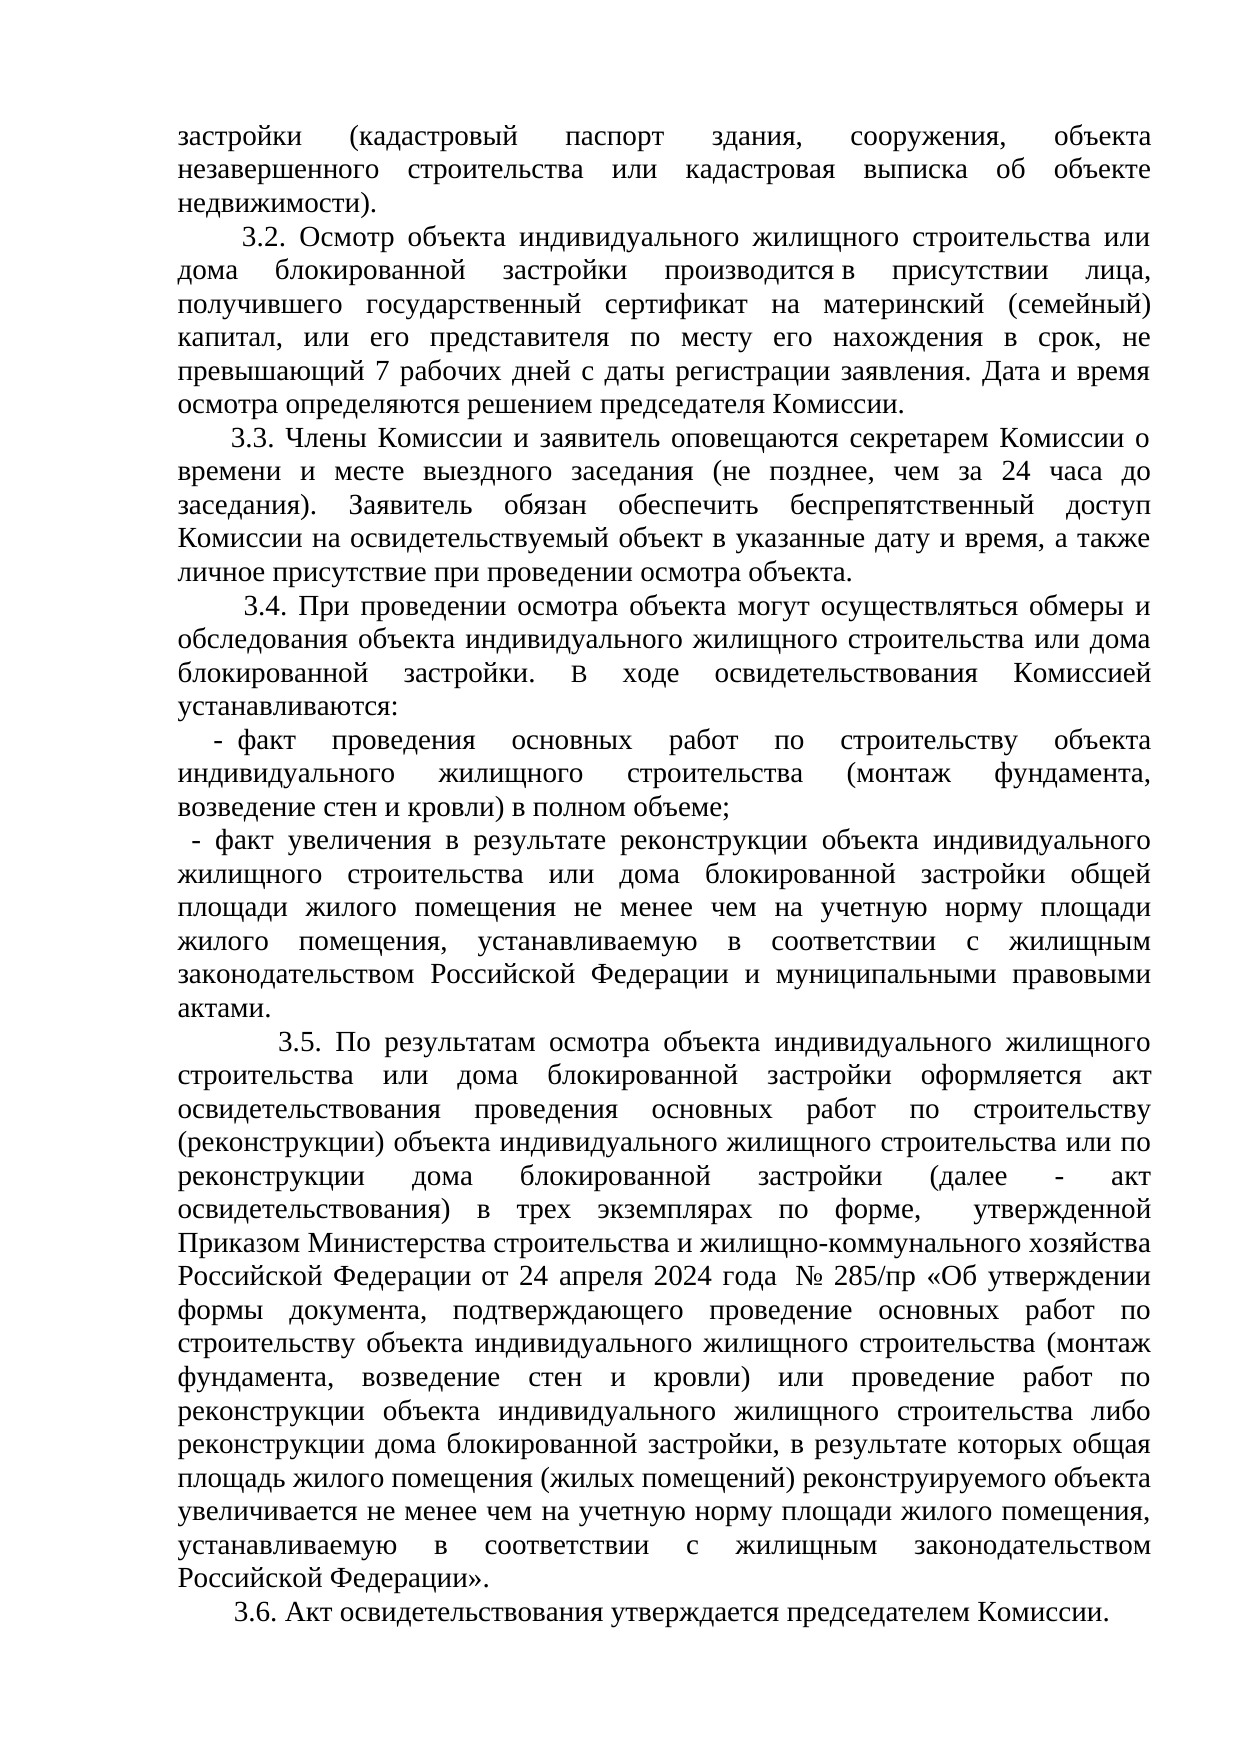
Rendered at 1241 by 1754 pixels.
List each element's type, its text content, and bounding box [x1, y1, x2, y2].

text 3.5. По результатам осмотра объекта индивидуального жилищного строительства или дома блокированной застройки оформляется акт освидетельствования проведения основных работ по строительству (реконструкции) объекта индивидуального жилищного строительства или по реконструкции дома блокированной застройки (далее - акт освидетельствования) в трех экземплярах по форме, утвержденной Приказом Министерства строительства и жилищно-коммунального хозяйства Российской Федерации от 24 апреля 2024 года № 285/пр «Об утверждении формы документа, подтверждающего проведение основных работ по строительству объекта индивидуального жилищного строительства (монтаж фундамента, возведение стен и кровли) или проведение работ по реконструкции объекта индивидуального жилищного строительства либо реконструкции дома блокированной застройки, в результате которых общая площадь жилого помещения (жилых помещений) реконструируемого объекта увеличивается не менее чем на учетную норму площади жилого помещения, устанавливаемую в соответствии с жилищным законодательством Российской Федерации». [177, 1024, 1152, 1594]
text 3.4. При проведении осмотра объекта могут осуществляться обмеры и обследования объекта индивидуального жилищного строительства или дома блокированной застройки. В ходе освидетельствования Комиссией устанавливаются: [177, 588, 1152, 722]
text 3.2. Осмотр объекта индивидуального жилищного строительства или дома блокированной застройки производится в присутствии лица, получившего государственный сертификат на материнский (семейный) капитал, или его представителя по месту его нахождения в срок, не превышающий 7 рабочих дней с даты регистрации заявления. Дата и время осмотра определяются решением председателя Комиссии. [177, 219, 1152, 420]
text 3.3. Члены Комиссии и заявитель оповещаются секретарем Комиссии о времени и месте выездного заседания (не позднее, чем за 24 часа до заседания). Заявитель обязан обеспечить беспрепятственный доступ Комиссии на освидетельствуемый объект в указанные дату и время, а также личное присутствие при проведении осмотра объекта. [177, 420, 1152, 588]
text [177, 118, 1152, 219]
text -..факт проведения основных работ по строительству объекта индивидуального жилищного строительства (монтаж фундамента, возведение стен и кровли) в полном объеме; [177, 722, 1152, 822]
text 3.6. Акт освидетельствования утверждается председателем Комиссии. [177, 1594, 1152, 1627]
text - факт увеличения в результате реконструкции объекта индивидуального жилищного строительства или дома блокированной застройки общей площади жилого помещения не менее чем на учетную норму площади жилого помещения, устанавливаемую в соответствии с жилищным законодательством Российской Федерации и муниципальными правовыми актами. [177, 822, 1152, 1024]
